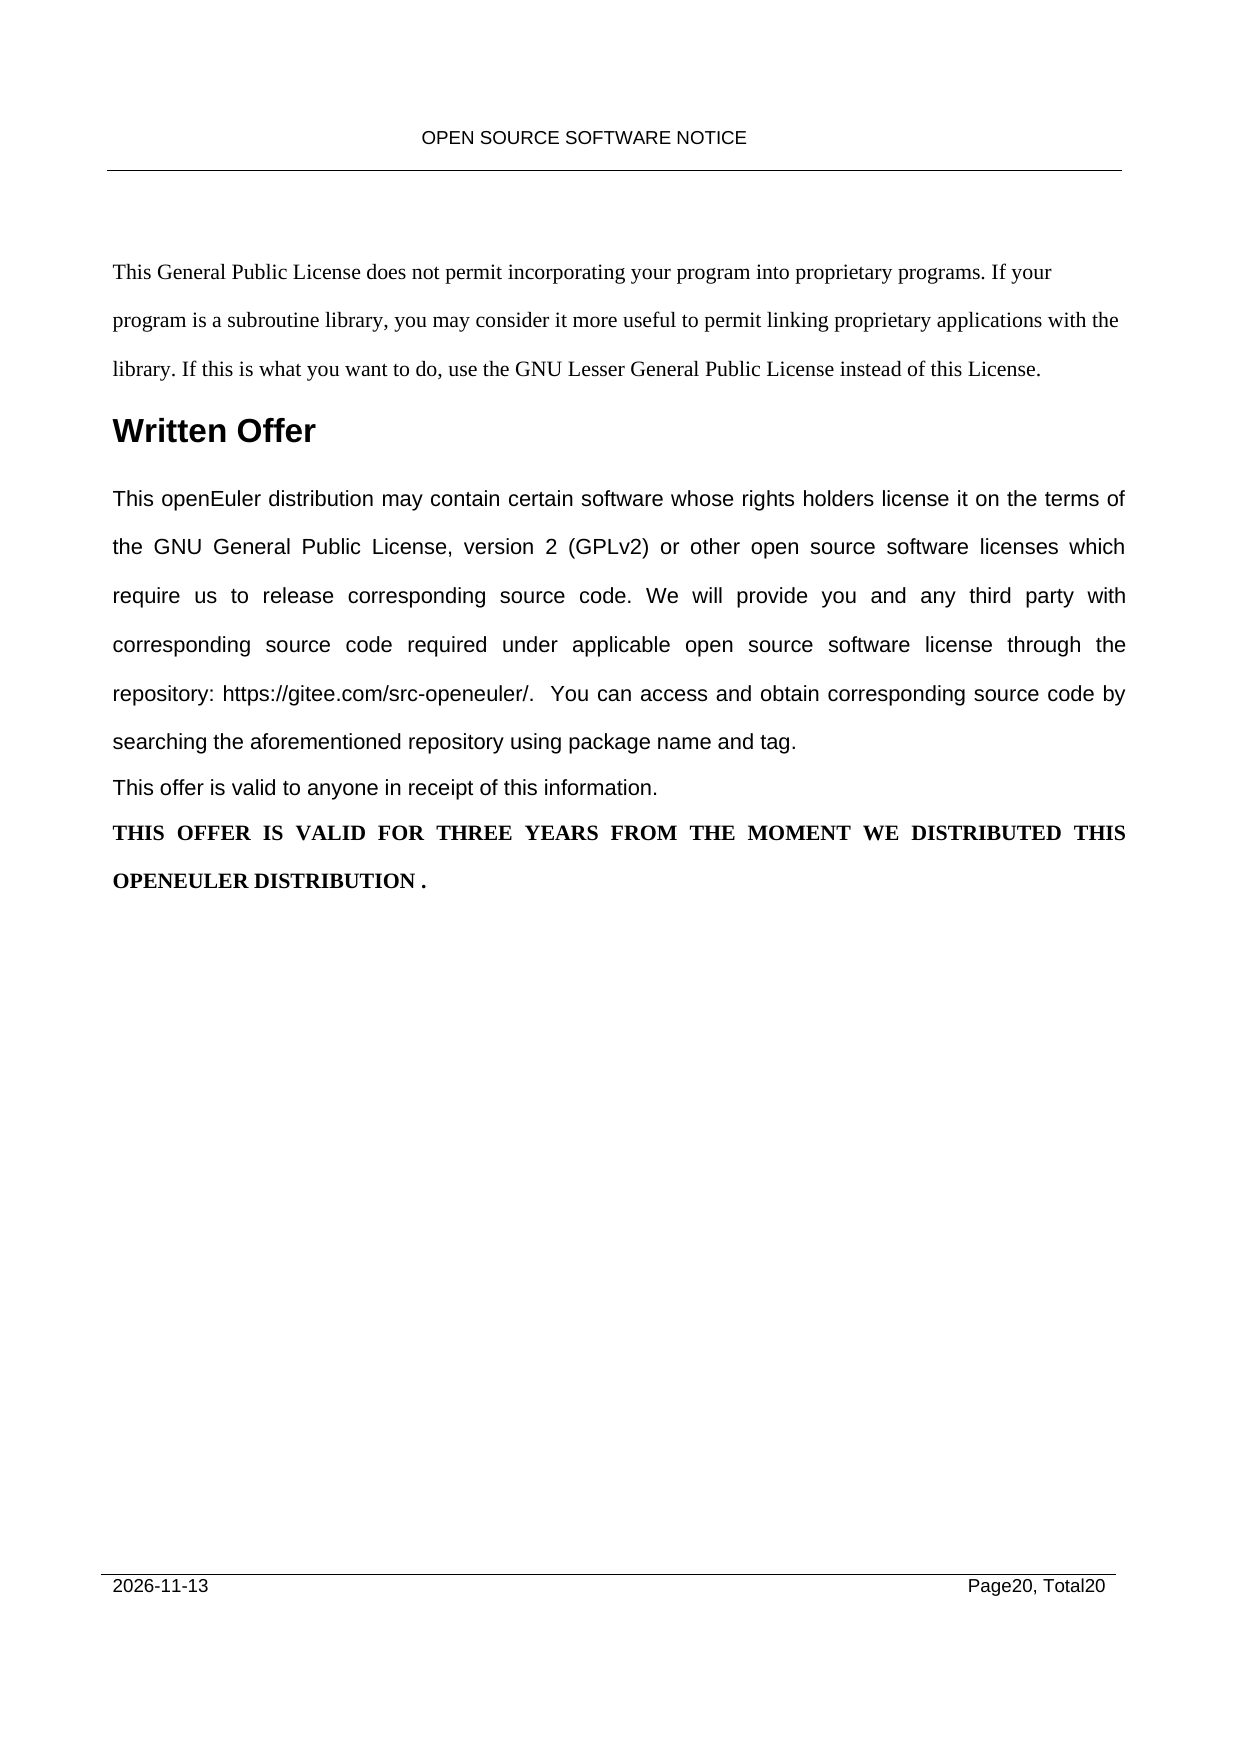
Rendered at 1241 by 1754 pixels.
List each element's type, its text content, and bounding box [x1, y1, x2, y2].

text This offer is valid to anyone in receipt of this information. [112, 771, 1128, 803]
text THIS OFFER IS VALID FOR THREE YEARS FROM THE MOMENT WE DISTRIBUTED THIS OPENEULER DISTRIBUTION . [112, 816, 1128, 897]
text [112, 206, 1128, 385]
text Written Offer [112, 398, 1128, 463]
text This openEuler distribution may contain certain software whose rights holders license it on the terms of the GNU General Public License, version 2 (GPLv2) or other open source software licenses which require us to release corresponding source code. We will provide you and any third party with corresponding source code required under applicable open source software license through the repository: https://gitee.com/src-openeuler/. You can access and obtain corresponding source code by searching the aforementioned repository using package name and tag. [112, 482, 1128, 758]
